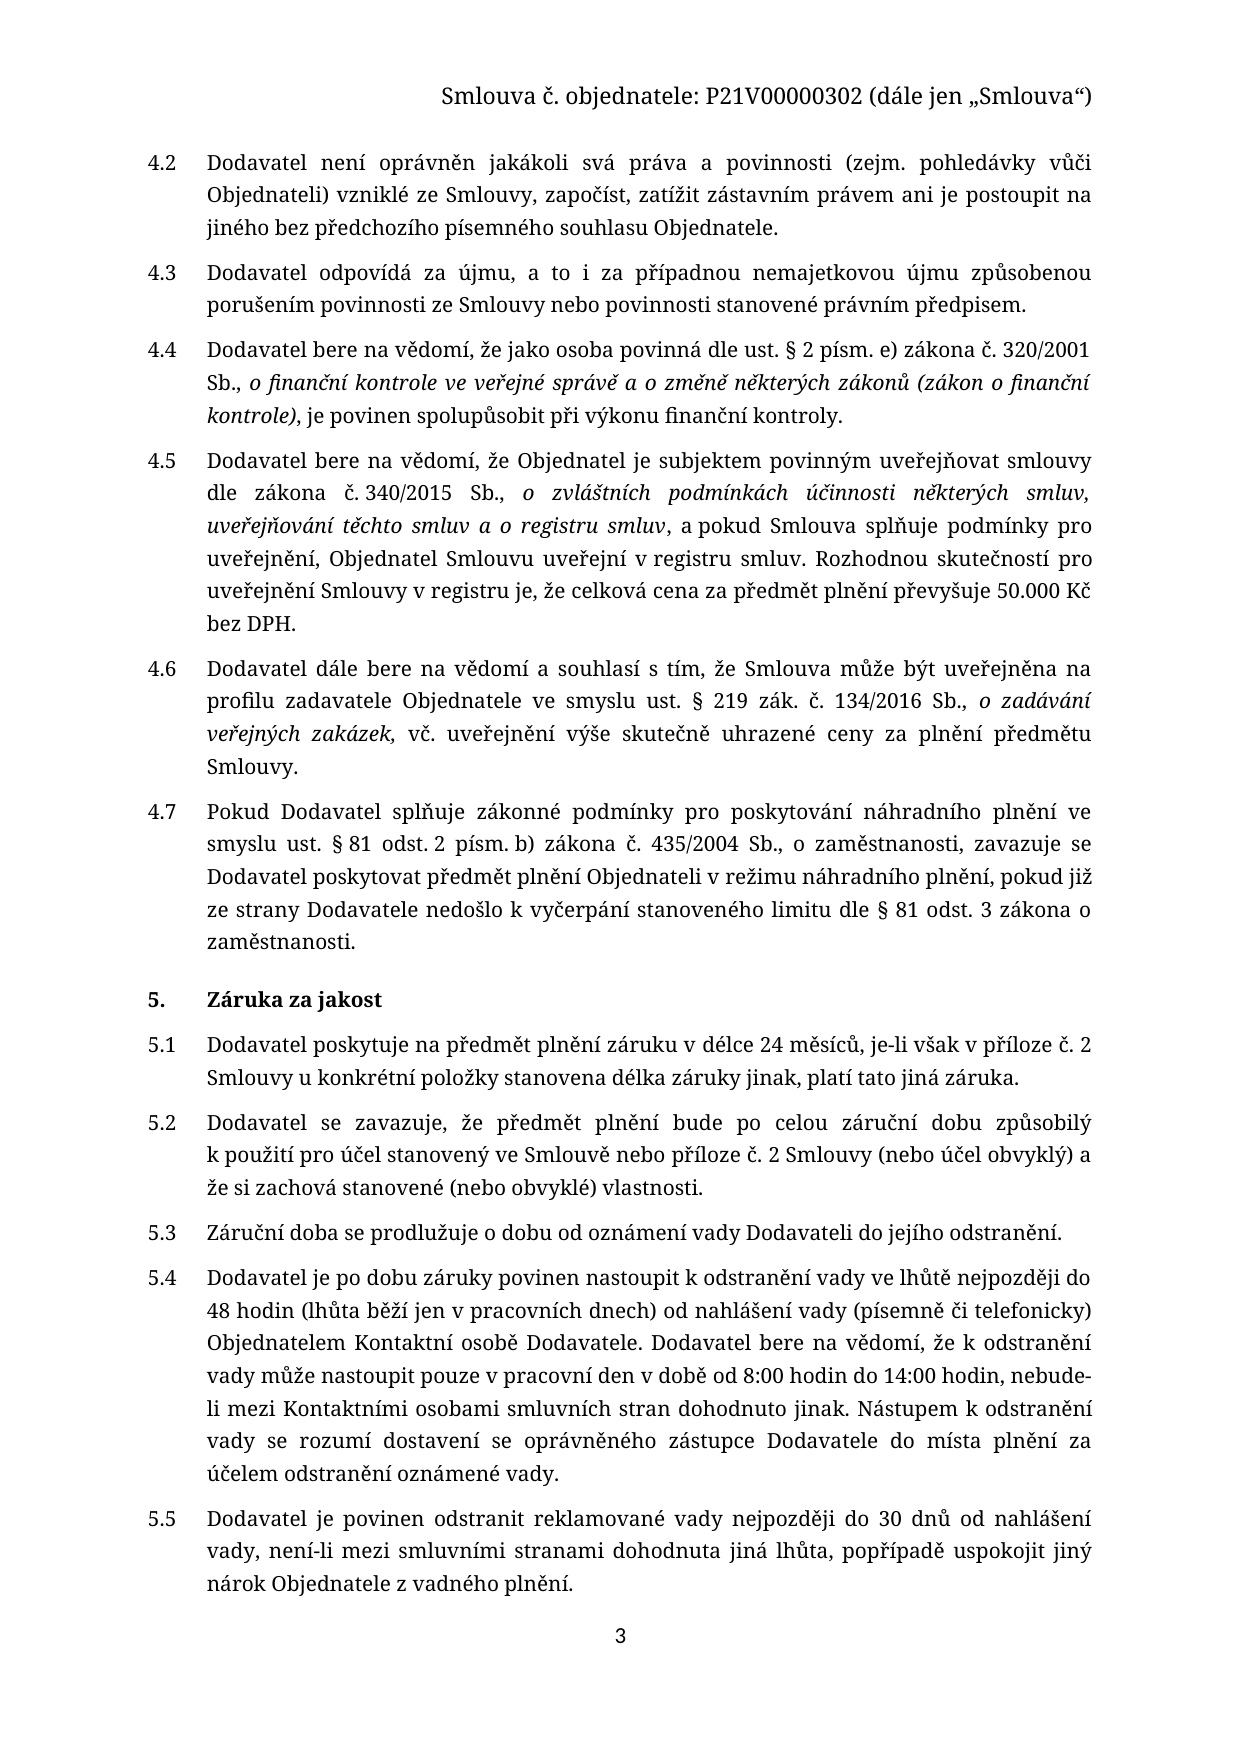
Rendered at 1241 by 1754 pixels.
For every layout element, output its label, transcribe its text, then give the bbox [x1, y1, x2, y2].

list Dodavatel poskytuje na předmět plnění záruku v délce 24 měsíců, je-li však v příloze č. 2 Smlouvy u konkrétní položky stanovena délka záruky jinak, platí tato jiná záruka. [148, 1030, 1093, 1091]
list Dodavatel se zavazuje, že předmět plnění bude po celou záruční dobu způsobilý k použití pro účel stanovený ve Smlouvě nebo příloze č. 2 Smlouvy (nebo účel obvyklý) a že si zachová stanovené (nebo obvyklé) vlastnosti. [148, 1108, 1093, 1201]
list Záruční doba se prodlužuje o dobu od oznámení vady Dodavateli do jejího odstranění. [148, 1218, 1093, 1247]
list Dodavatel bere na vědomí, že Objednatel je subjektem povinným uveřejňovat smlouvy dle zákona č. 340/2015 Sb., o zvláštních podmínkách účinnosti některých smluv, uveřejňování těchto smluv a o registru smluv, a pokud Smlouva splňuje podmínky pro uveřejnění, Objednatel Smlouvu uveřejní v registru smluv. Rozhodnou skutečností pro uveřejnění Smlouvy v registru je, že celková cena za předmět plnění převyšuje 50.000 Kč bez DPH. [148, 446, 1093, 637]
list Záruka za jakost [148, 985, 1093, 1013]
list Dodavatel bere na vědomí, že jako osoba povinná dle ust. § 2 písm. e) zákona č. 320/2001 Sb., o finanční kontrole ve veřejné správě a o změně některých zákonů (zákon o finanční kontrole), je povinen spolupůsobit při výkonu finanční kontroly. [148, 336, 1093, 429]
list Dodavatel je povinen odstranit reklamované vady nejpozději do 30 dnů od nahlášení vady, není-li mezi smluvními stranami dohodnuta jiná lhůta, popřípadě uspokojit jiný nárok Objednatele z vadného plnění. [148, 1504, 1093, 1598]
list Dodavatel dále bere na vědomí a souhlasí s tím, že Smlouva může být uveřejněna na profilu zadavatele Objednatele ve smyslu ust. § 219 zák. č. 134/2016 Sb., o zadávání veřejných zakázek, vč. uveřejnění výše skutečně uhrazené ceny za plnění předmětu Smlouvy. [148, 654, 1093, 780]
list Pokud Dodavatel splňuje zákonné podmínky pro poskytování náhradního plnění ve smyslu ust. § 81 odst. 2 písm. b) zákona č. 435/2004 Sb., o zaměstnanosti, zavazuje se Dodavatel poskytovat předmět plnění Objednateli v režimu náhradního plnění, pokud již ze strany Dodavatele nedošlo k vyčerpání stanoveného limitu dle § 81 odst. 3 zákona o zaměstnanosti. [148, 797, 1093, 956]
list Dodavatel je po dobu záruky povinen nastoupit k odstranění vady ve lhůtě nejpozději do 48 hodin (lhůta běží jen v pracovních dnech) od nahlášení vady (písemně či telefonicky) Objednatelem Kontaktní osobě Dodavatele. Dodavatel bere na vědomí, že k odstranění vady může nastoupit pouze v pracovní den v době od 8:00 hodin do 14:00 hodin, nebude-li mezi Kontaktními osobami smluvních stran dohodnuto jinak. Nástupem k odstranění vady se rozumí dostavení se oprávněného zástupce Dodavatele do místa plnění za účelem odstranění oznámené vady. [148, 1263, 1093, 1487]
list Dodavatel není oprávněn jakákoli svá práva a povinnosti (zejm. pohledávky vůči Objednateli) vzniklé ze Smlouvy, započíst, zatížit zástavním právem ani je postoupit na jiného bez předchozího písemného souhlasu Objednatele. [148, 148, 1093, 241]
list Dodavatel odpovídá za újmu, a to i za případnou nemajetkovou újmu způsobenou porušením povinnosti ze Smlouvy nebo povinnosti stanovené právním předpisem. [148, 258, 1093, 319]
